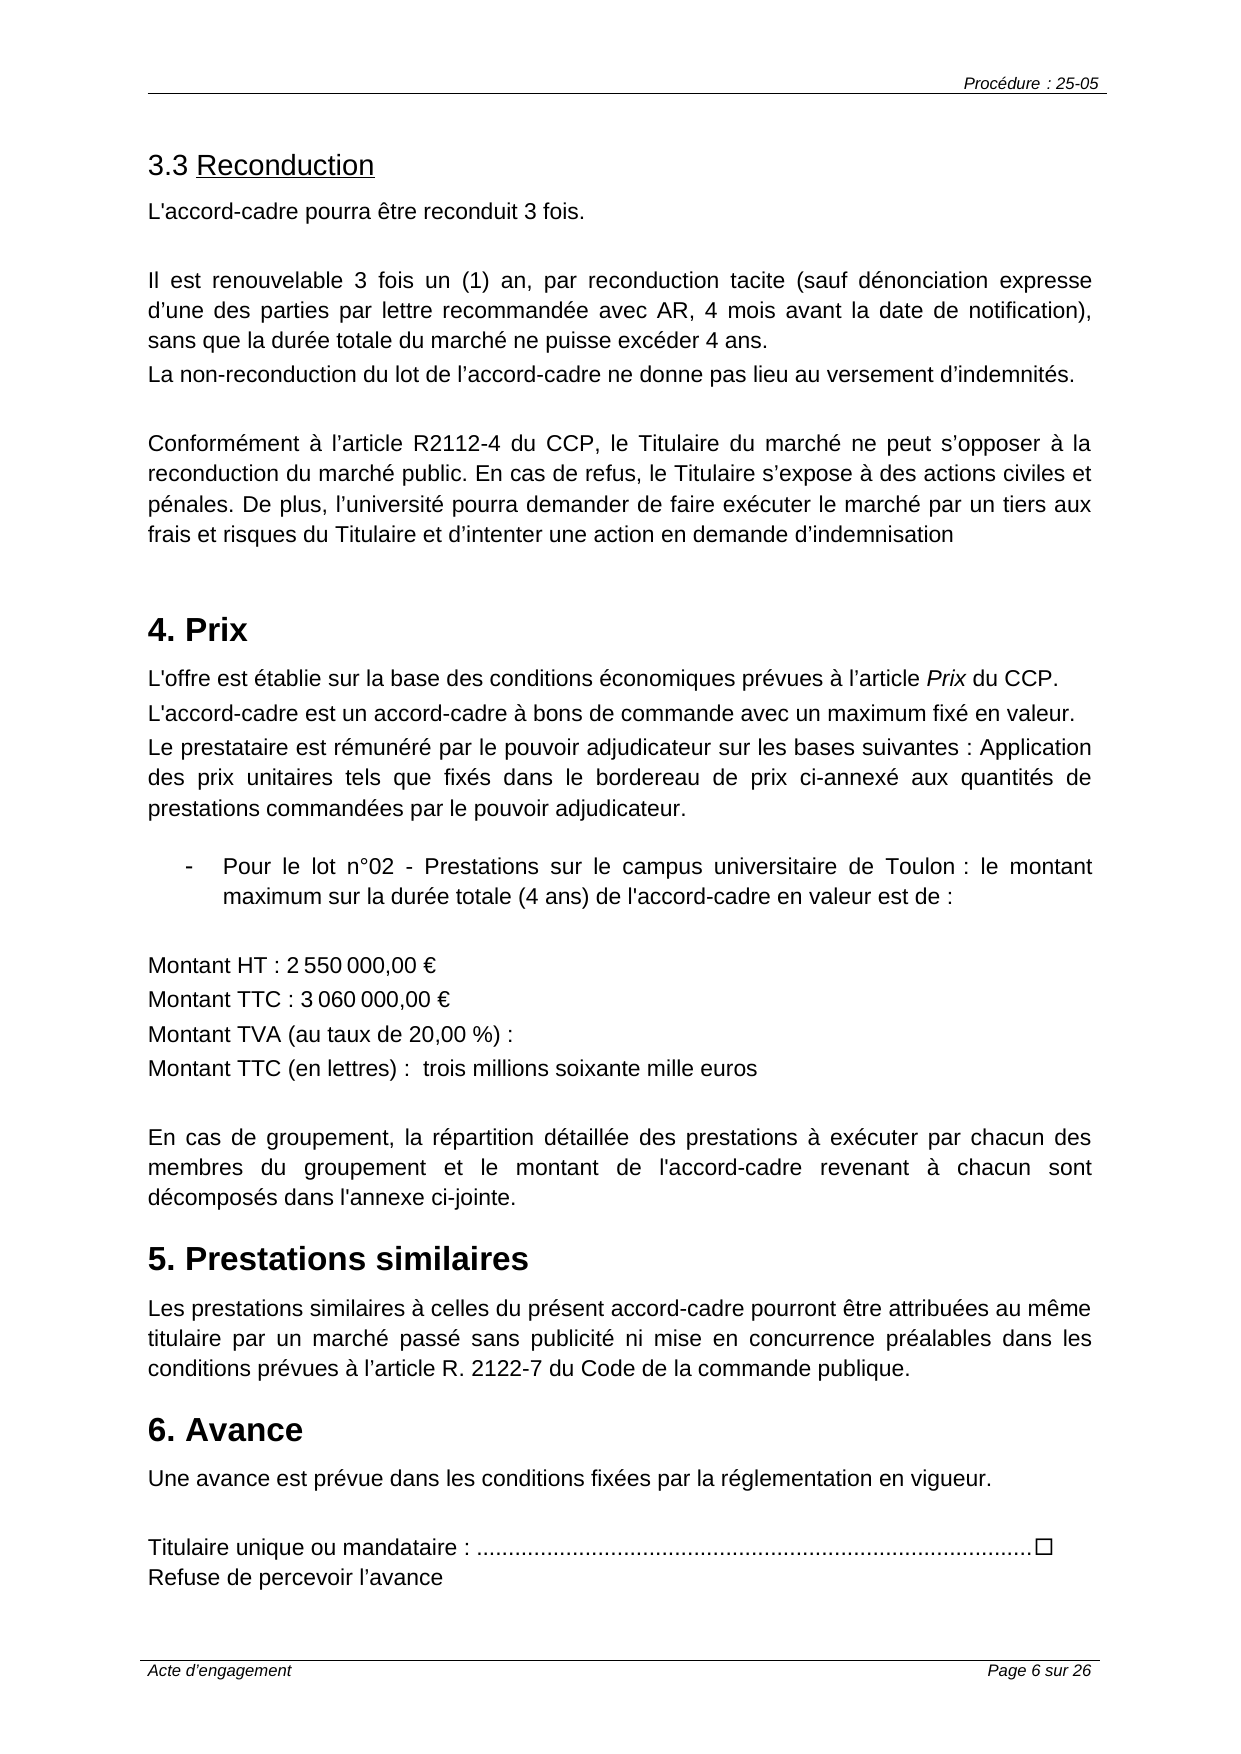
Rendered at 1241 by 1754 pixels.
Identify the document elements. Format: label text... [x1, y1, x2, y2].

text Prestations similaires [148, 1239, 1093, 1278]
text L'accord-cadre est un accord-cadre à bons de commande avec un maximum fixé en valeur. [148, 700, 1093, 726]
text Reconduction [148, 148, 1093, 181]
text Montant HT : 2 550 000,00 € [148, 952, 1093, 978]
text L'offre est établie sur la base des conditions économiques prévues à l’article Prix du CCP. [148, 665, 1093, 692]
text Pour le lot n°02 - Prestations sur le campus universitaire de Toulon : le montant maximum sur la durée totale (4 ans) de l'accord-cadre en valeur est de : [185, 853, 1093, 909]
text L'accord-cadre pourra être reconduit 3 fois. [148, 198, 1093, 224]
text Titulaire unique ou mandataire : Refuse de percevoir l’avance [148, 1534, 1093, 1591]
text Il est renouvelable 3 fois un (1) an, par reconduction tacite (sauf dénonciation expresse d’une des parties par lettre recommandée avec AR, 4 mois avant la date de notification), sans que la durée totale du marché ne puisse excéder 4 ans. [148, 267, 1093, 353]
text Montant TVA (au taux de 20,00 %) : [148, 1021, 1093, 1047]
text Montant TTC (en lettres) : trois millions soixante mille euros [148, 1055, 1093, 1081]
text Les prestations similaires à celles du présent accord-cadre pourront être attribuées au même titulaire par un marché passé sans publicité ni mise en concurrence préalables dans les conditions prévues à l’article R. 2122-7 du Code de la commande publique. [148, 1294, 1093, 1381]
text En cas de groupement, la répartition détaillée des prestations à exécuter par chacun des membres du groupement et le montant de l'accord-cadre revenant à chacun sont décomposés dans l'annexe ci-jointe. [148, 1124, 1093, 1211]
text Prix [148, 610, 1093, 649]
text Conformément à l’article R2112-4 du CCP, le Titulaire du marché ne peut s’opposer à la reconduction du marché public. En cas de refus, le Titulaire s’expose à des actions civiles et pénales. De plus, l’université pourra demander de faire exécuter le marché par un tiers aux frais et risques du Titulaire et d’intenter une action en demande d’indemnisation [148, 430, 1093, 547]
text Le prestataire est rémunéré par le pouvoir adjudicateur sur les bases suivantes : Application des prix unitaires tels que fixés dans le bordereau de prix ci-annexé aux quantités de prestations commandées par le pouvoir adjudicateur. [148, 734, 1093, 821]
text Une avance est prévue dans les conditions fixées par la réglementation en vigueur. [148, 1465, 1093, 1492]
text La non-reconduction du lot de l’accord-cadre ne donne pas lieu au versement d’indemnités. [148, 361, 1093, 388]
text Avance [148, 1410, 1093, 1449]
text Montant TTC : 3 060 000,00 € [148, 986, 1093, 1013]
